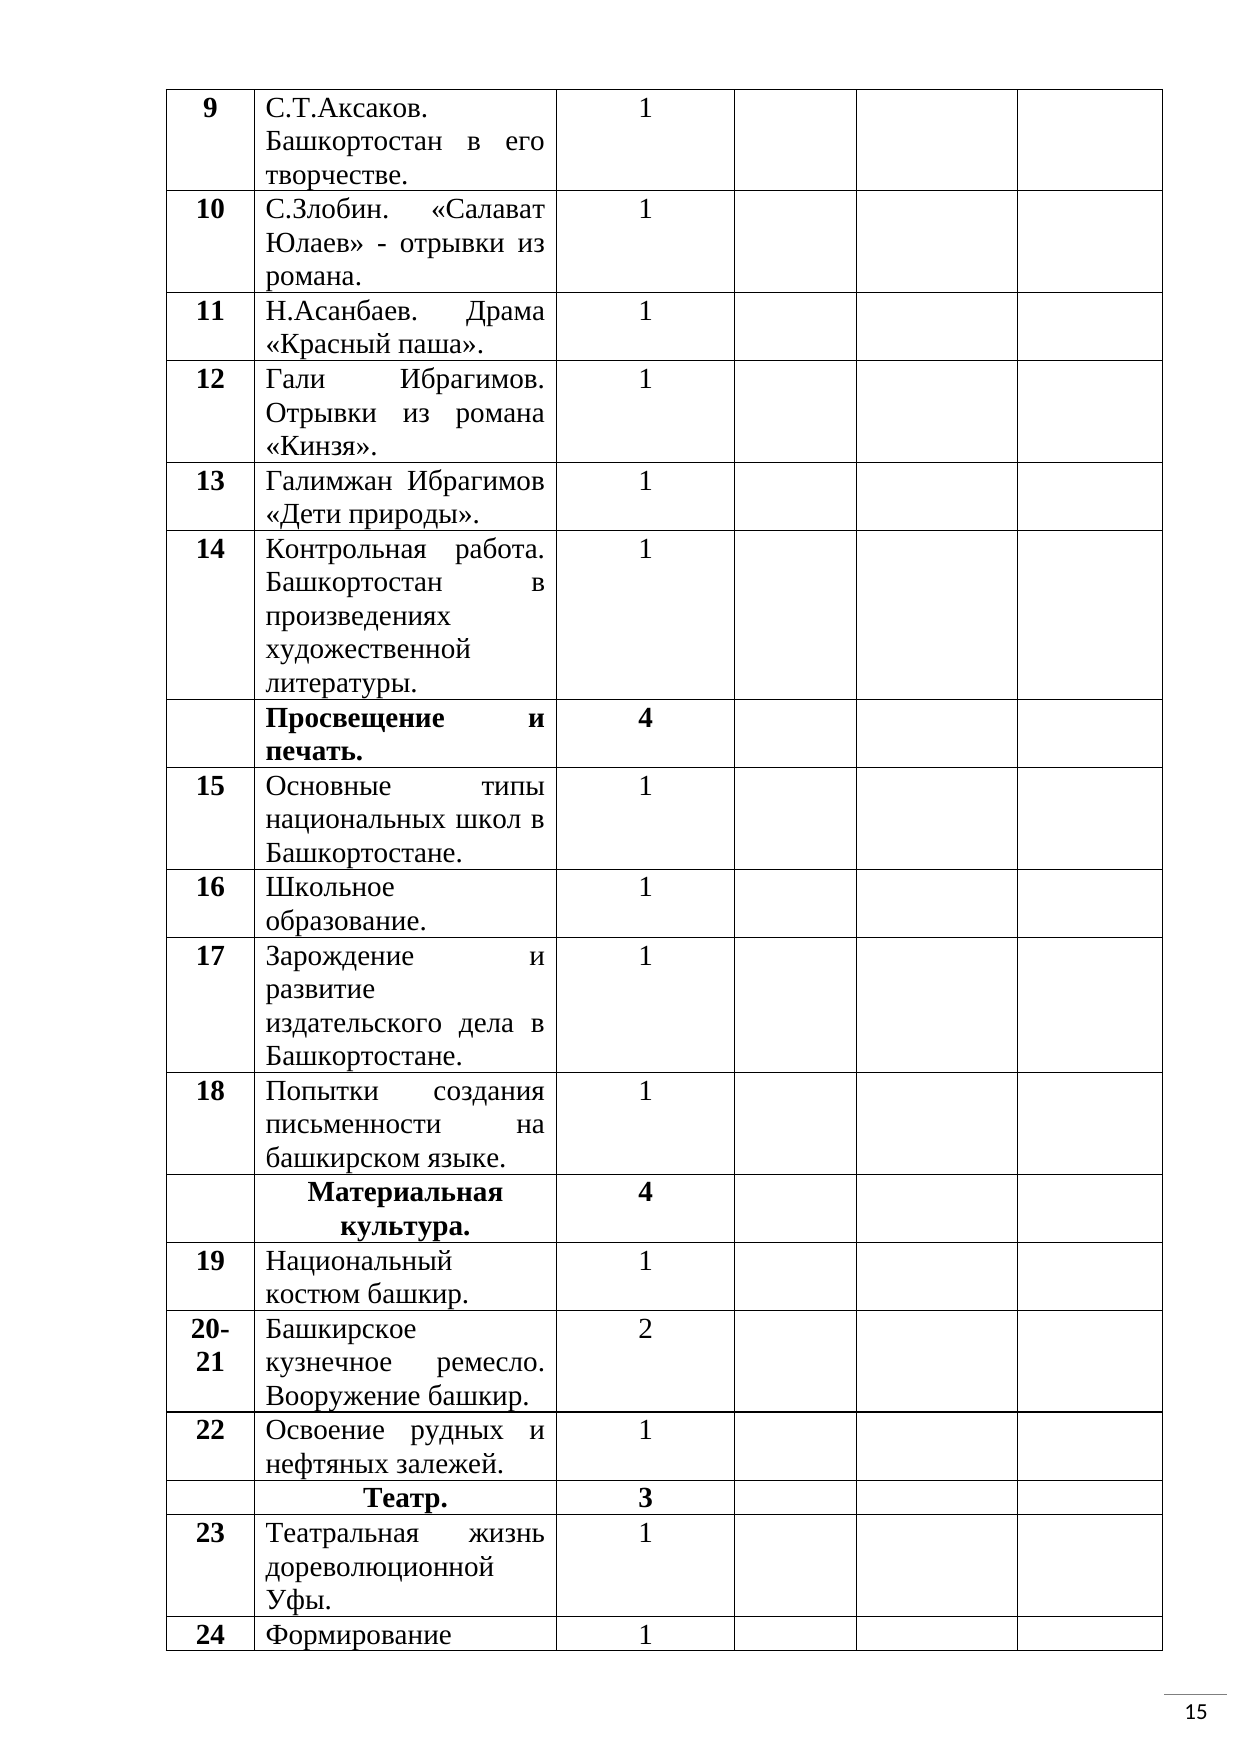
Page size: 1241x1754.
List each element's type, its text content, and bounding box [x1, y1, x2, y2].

table_cell [857, 768, 1017, 868]
table_cell [1018, 1617, 1162, 1650]
table_cell Освоение рудных и нефтяных залежей. [255, 1413, 556, 1479]
table_cell Театральная жизнь дореволюционной Уфы. [255, 1515, 556, 1616]
table_cell Материальная культура. [255, 1175, 556, 1242]
table_cell [735, 1175, 856, 1242]
table_cell 18 [167, 1073, 254, 1173]
table_cell [857, 870, 1017, 937]
table_cell 23 [167, 1515, 254, 1616]
table_cell [735, 293, 856, 360]
table_cell 1 [557, 1243, 734, 1310]
table_cell [735, 700, 856, 767]
table_cell Просвещение и печать. [255, 700, 556, 767]
table_cell [857, 700, 1017, 767]
table_cell 15 [167, 768, 254, 868]
table_cell [857, 1413, 1017, 1479]
table_cell 1 [557, 870, 734, 937]
table_cell [167, 1175, 254, 1242]
table_cell [1018, 293, 1162, 360]
table_cell Гали Ибрагимов. Отрывки из романа «Кинзя». [255, 361, 556, 462]
table_cell 4 [557, 700, 734, 767]
table_cell Н.Асанбаев. Драма «Красный паша». [255, 293, 556, 360]
table_cell [857, 1311, 1017, 1411]
table_cell 22 [167, 1413, 254, 1479]
table_cell Школьное образование. [255, 870, 556, 937]
table_cell [1018, 531, 1162, 699]
table_cell 1 [557, 1073, 734, 1173]
table_cell Зарождение и развитие издательского дела в Башкортостане. [255, 938, 556, 1072]
table_cell 12 [167, 361, 254, 462]
table_cell [857, 1481, 1017, 1514]
table_cell [1018, 700, 1162, 767]
table_cell 1 [557, 293, 734, 360]
table_cell 1 [557, 191, 734, 292]
table_cell Основные типы национальных школ в Башкортостане. [255, 768, 556, 868]
table_cell [857, 1243, 1017, 1310]
table_cell [735, 768, 856, 868]
table_cell [167, 700, 254, 767]
table_cell [1018, 191, 1162, 292]
table_cell [1018, 870, 1162, 937]
table_cell [735, 1243, 856, 1310]
table_cell [857, 938, 1017, 1072]
table_cell [857, 531, 1017, 699]
table_cell 1 [557, 463, 734, 530]
table_cell С.Т.Аксаков. Башкортостан в его творчестве. [255, 90, 556, 190]
table_cell 2 [557, 1311, 734, 1411]
table_cell 9 [167, 90, 254, 190]
table_cell [857, 361, 1017, 462]
table_cell [735, 1617, 856, 1650]
table_cell [1018, 361, 1162, 462]
table_cell Контрольная работа. Башкортостан в произведениях художественной литературы. [255, 531, 556, 699]
table_cell [1018, 1243, 1162, 1310]
table_cell [1018, 463, 1162, 530]
table_cell [857, 463, 1017, 530]
table_cell [1018, 1073, 1162, 1173]
table_cell [857, 293, 1017, 360]
table_cell 1 [557, 1413, 734, 1479]
table_cell 1 [557, 531, 734, 699]
table_cell 1 [557, 1617, 734, 1650]
table_cell [1018, 1413, 1162, 1479]
table_cell [1018, 1175, 1162, 1242]
table_cell 1 [557, 938, 734, 1072]
table_cell [857, 1175, 1017, 1242]
table_cell 3 [557, 1481, 734, 1514]
table_cell [1018, 768, 1162, 868]
table_cell 13 [167, 463, 254, 530]
table_cell [1018, 90, 1162, 190]
table_cell [735, 90, 856, 190]
table_cell 1 [557, 90, 734, 190]
table_cell Национальный костюм башкир. [255, 1243, 556, 1310]
table_cell 24 [167, 1617, 254, 1650]
table_cell [735, 361, 856, 462]
table_cell 20-21 [167, 1311, 254, 1411]
table_cell Попытки создания письменности на башкирском языке. [255, 1073, 556, 1173]
table_cell Галимжан Ибрагимов «Дети природы». [255, 463, 556, 530]
table_cell [735, 870, 856, 937]
table_cell [857, 1617, 1017, 1650]
table_cell Театр. [255, 1481, 556, 1514]
table_cell 16 [167, 870, 254, 937]
table_cell [857, 90, 1017, 190]
table_cell [735, 1413, 856, 1479]
table_cell [1018, 1481, 1162, 1514]
table_cell 10 [167, 191, 254, 292]
table_cell [1018, 1311, 1162, 1411]
table_cell 14 [167, 531, 254, 699]
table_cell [255, 1617, 556, 1650]
table_cell [1018, 938, 1162, 1072]
table_cell [735, 191, 856, 292]
table_cell 1 [557, 1515, 734, 1616]
table_cell 17 [167, 938, 254, 1072]
table_cell 11 [167, 293, 254, 360]
table_cell [735, 463, 856, 530]
table_cell [735, 1515, 856, 1616]
table_cell [167, 1481, 254, 1514]
table_cell [857, 191, 1017, 292]
table_cell [735, 1311, 856, 1411]
table_cell 19 [167, 1243, 254, 1310]
table_cell [735, 938, 856, 1072]
table_cell [735, 1073, 856, 1173]
table_cell [735, 1481, 856, 1514]
table_cell [857, 1073, 1017, 1173]
table_cell [735, 531, 856, 699]
table_cell 1 [557, 768, 734, 868]
table_cell С.Злобин. «Салават Юлаев» - отрывки из романа. [255, 191, 556, 292]
table_cell Башкирское кузнечное ремесло. Вооружение башкир. [255, 1311, 556, 1411]
table_cell [857, 1515, 1017, 1616]
table_cell [1018, 1515, 1162, 1616]
table_cell 1 [557, 361, 734, 462]
table_cell 4 [557, 1175, 734, 1242]
